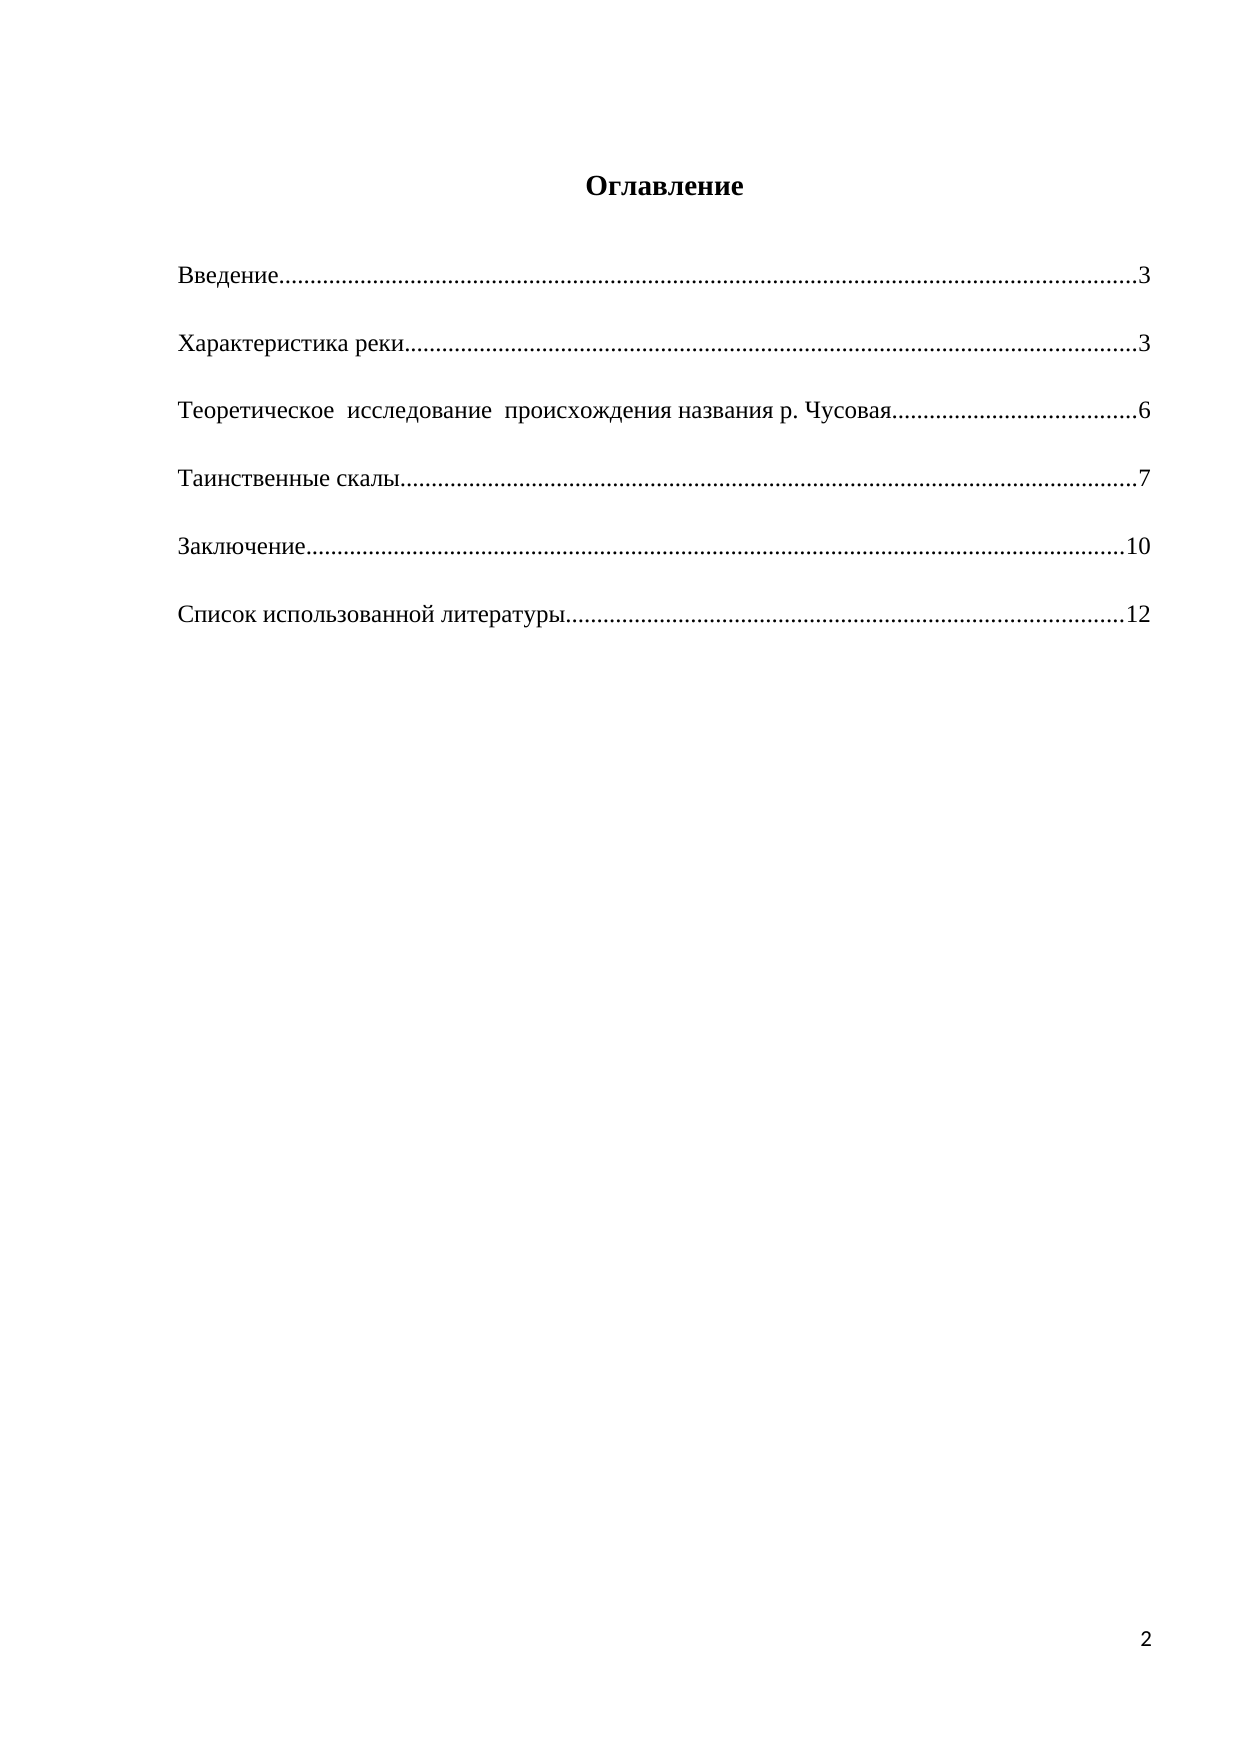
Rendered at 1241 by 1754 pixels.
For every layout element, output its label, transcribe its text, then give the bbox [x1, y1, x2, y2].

text Заключение. 10 [177, 531, 1152, 560]
text Таинственные скалы. 7 [177, 463, 1152, 492]
subtitle Оглавление [177, 168, 1152, 202]
text Теоретическое исследование происхождения названия р. Чусовая. 6 [177, 396, 1152, 424]
text Введение. 3 [177, 260, 1152, 288]
text Список использованной литературы. 12 [177, 599, 1152, 628]
text Характеристика реки. 3 [177, 328, 1152, 356]
